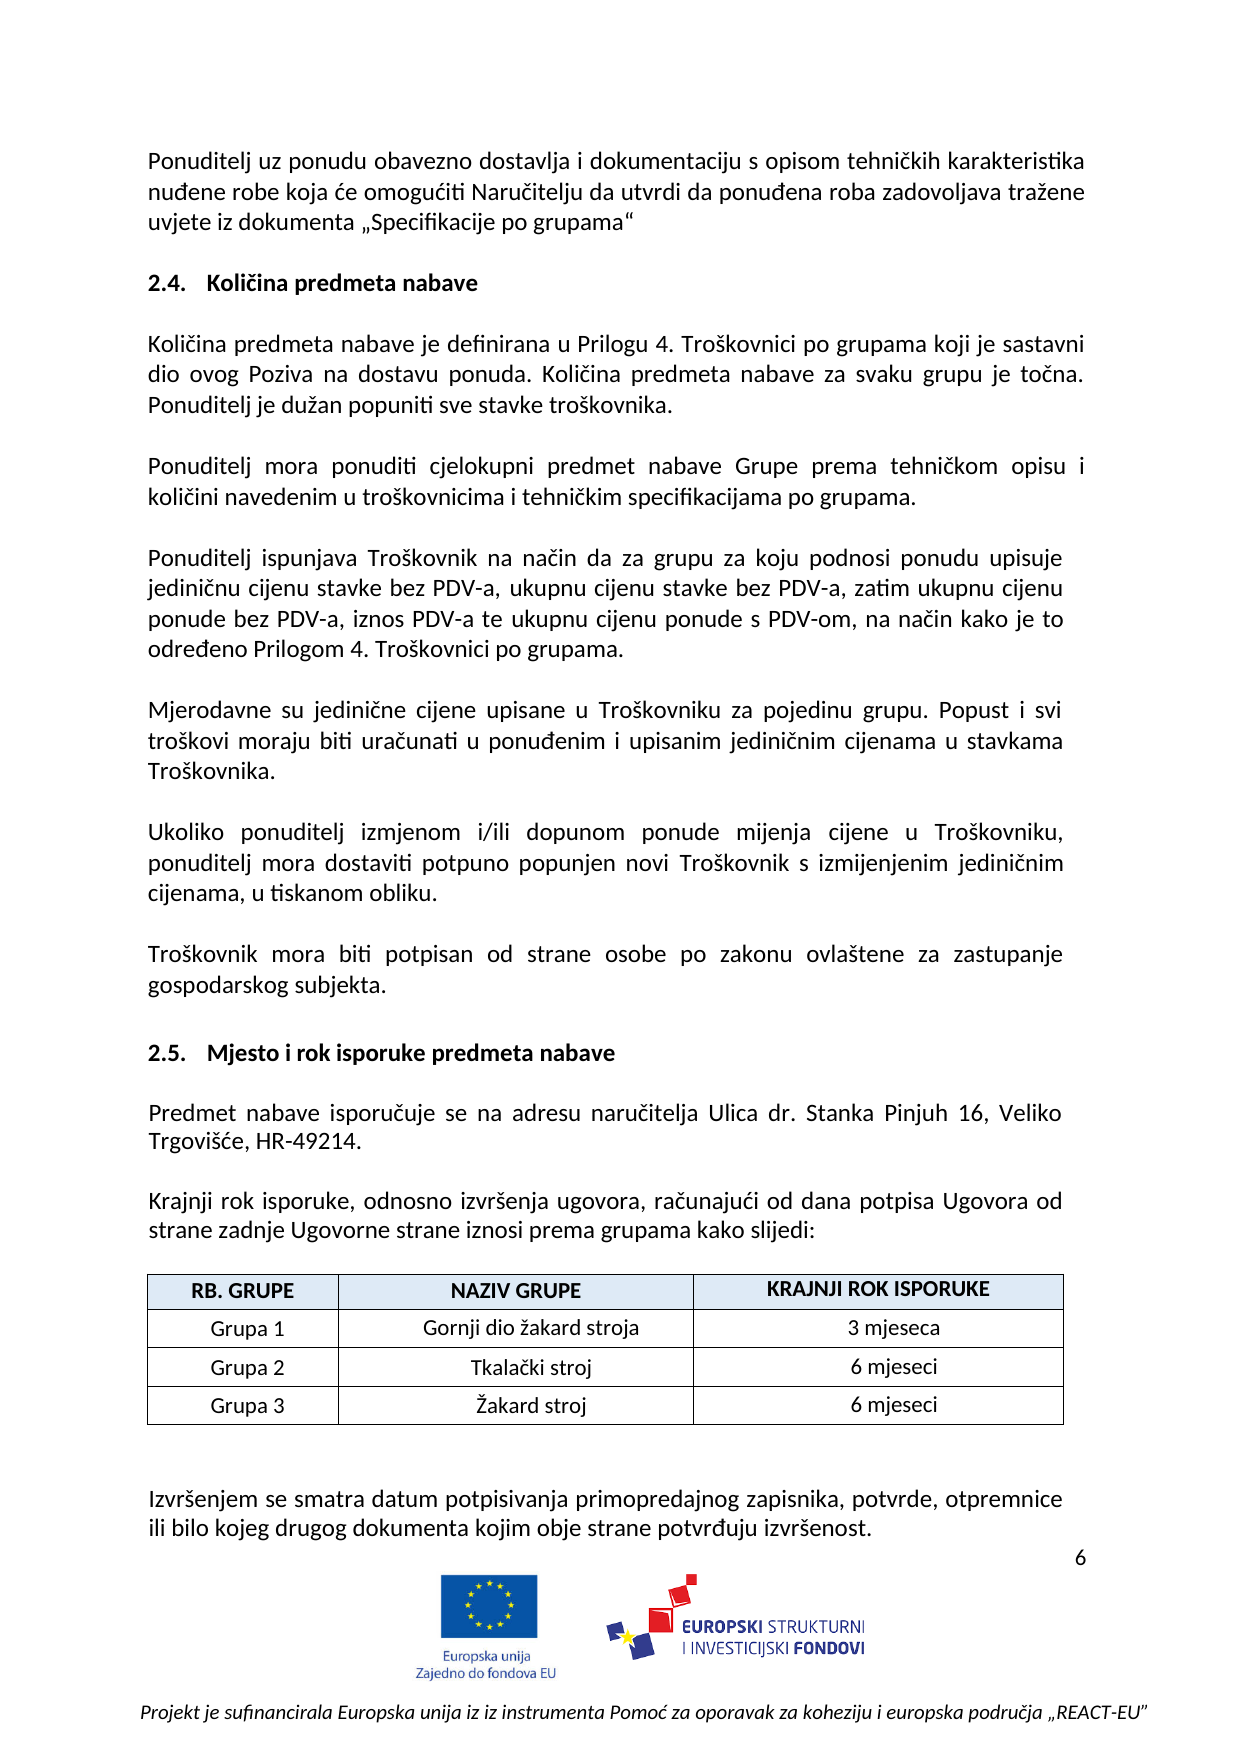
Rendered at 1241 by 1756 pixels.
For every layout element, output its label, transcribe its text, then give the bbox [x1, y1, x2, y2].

table_cell Grupa 2 [148, 1348, 338, 1386]
text Krajnji rok isporuke, odnosno izvršenja ugovora, računajući od dana potpisa Ugovora od strane zadnje Ugovorne strane iznosi prema grupama kako slijedi: [148, 1186, 1064, 1244]
text Količina predmeta nabave je definirana u Prilogu 4. Troškovnici po grupama koji je sastavni dio ovog Poziva na dostavu ponuda. Količina predmeta nabave za svaku grupu je točna. Ponuditelj je dužan popuniti sve stavke troškovnika. [148, 328, 1086, 420]
picture [606, 1574, 864, 1660]
text Ponuditelj mora ponuditi cjelokupni predmet nabave Grupe prema tehničkom opisu i količini navedenim u troškovnicima i tehničkim specifikacijama po grupama. [148, 450, 1086, 511]
table_cell Grupa 3 [148, 1387, 338, 1424]
table_cell Tkalački stroj [339, 1348, 693, 1386]
table_header KRAJNJI ROK ISPORUKE [694, 1275, 1063, 1309]
table_cell 6 mjeseci [694, 1348, 1063, 1386]
table_cell Žakard stroj [339, 1387, 693, 1424]
subtitle Mjesto i rok isporuke predmeta nabave [148, 1037, 1086, 1067]
table_header RB. GRUPE [148, 1275, 338, 1309]
text Troškovnik mora biti potpisan od strane osobe po zakonu ovlaštene za zastupanje gospodarskog subjekta. [148, 939, 1064, 1000]
table_cell 3 mjeseca [694, 1310, 1063, 1347]
text Ponuditelj ispunjava Troškovnik na način da za grupu za koju podnosi ponudu upisuje jediničnu cijenu stavke bez PDV-a, ukupnu cijenu stavke bez PDV-a, zatim ukupnu cijenu ponude bez PDV-a, iznos PDV-a te ukupnu cijenu ponude s PDV-om, na način kako je to određeno Prilogom 4. Troškovnici po grupama. [148, 542, 1064, 664]
table_cell 6 mjeseci [694, 1387, 1063, 1424]
text Izvršenjem se smatra datum potpisivanja primopredajnog zapisnika, potvrde, otpremnice ili bilo kojeg drugog dokumenta kojim obje strane potvrđuju izvršenost. [148, 1485, 1064, 1543]
table_cell Gornji dio žakard stroja [339, 1310, 693, 1347]
text Mjerodavne su jedinične cijene upisane u Troškovniku za pojedinu grupu. Popust i svi troškovi moraju biti uračunati u ponuđenim i upisanim jediničnim cijenama u stavkama Troškovnika. [148, 694, 1063, 786]
text Ukoliko ponuditelj izmjenom i/ili dopunom ponude mijenja cijene u Troškovniku, ponuditelj mora dostaviti potpuno popunjen novi Troškovnik s izmijenjenim jediničnim cijenama, u tiskanom obliku. [148, 816, 1064, 908]
picture [407, 1571, 566, 1683]
table_header NAZIV GRUPE [339, 1275, 693, 1309]
table_cell Grupa 1 [148, 1310, 338, 1347]
text Ponuditelj uz ponudu obavezno dostavlja i dokumentaciju s opisom tehničkih karakteristika nuđene robe koja će omogućiti Naručitelju da utvrdi da ponuđena roba zadovoljava tražene uvjete iz dokumenta „Specifikacije po grupama“ [148, 145, 1086, 237]
text Predmet nabave isporučuje se na adresu naručitelja Ulica dr. Stanka Pinjuh 16, Veliko Trgovišće, HR-49214. [148, 1098, 1064, 1156]
subtitle Količina predmeta nabave [148, 267, 1086, 298]
